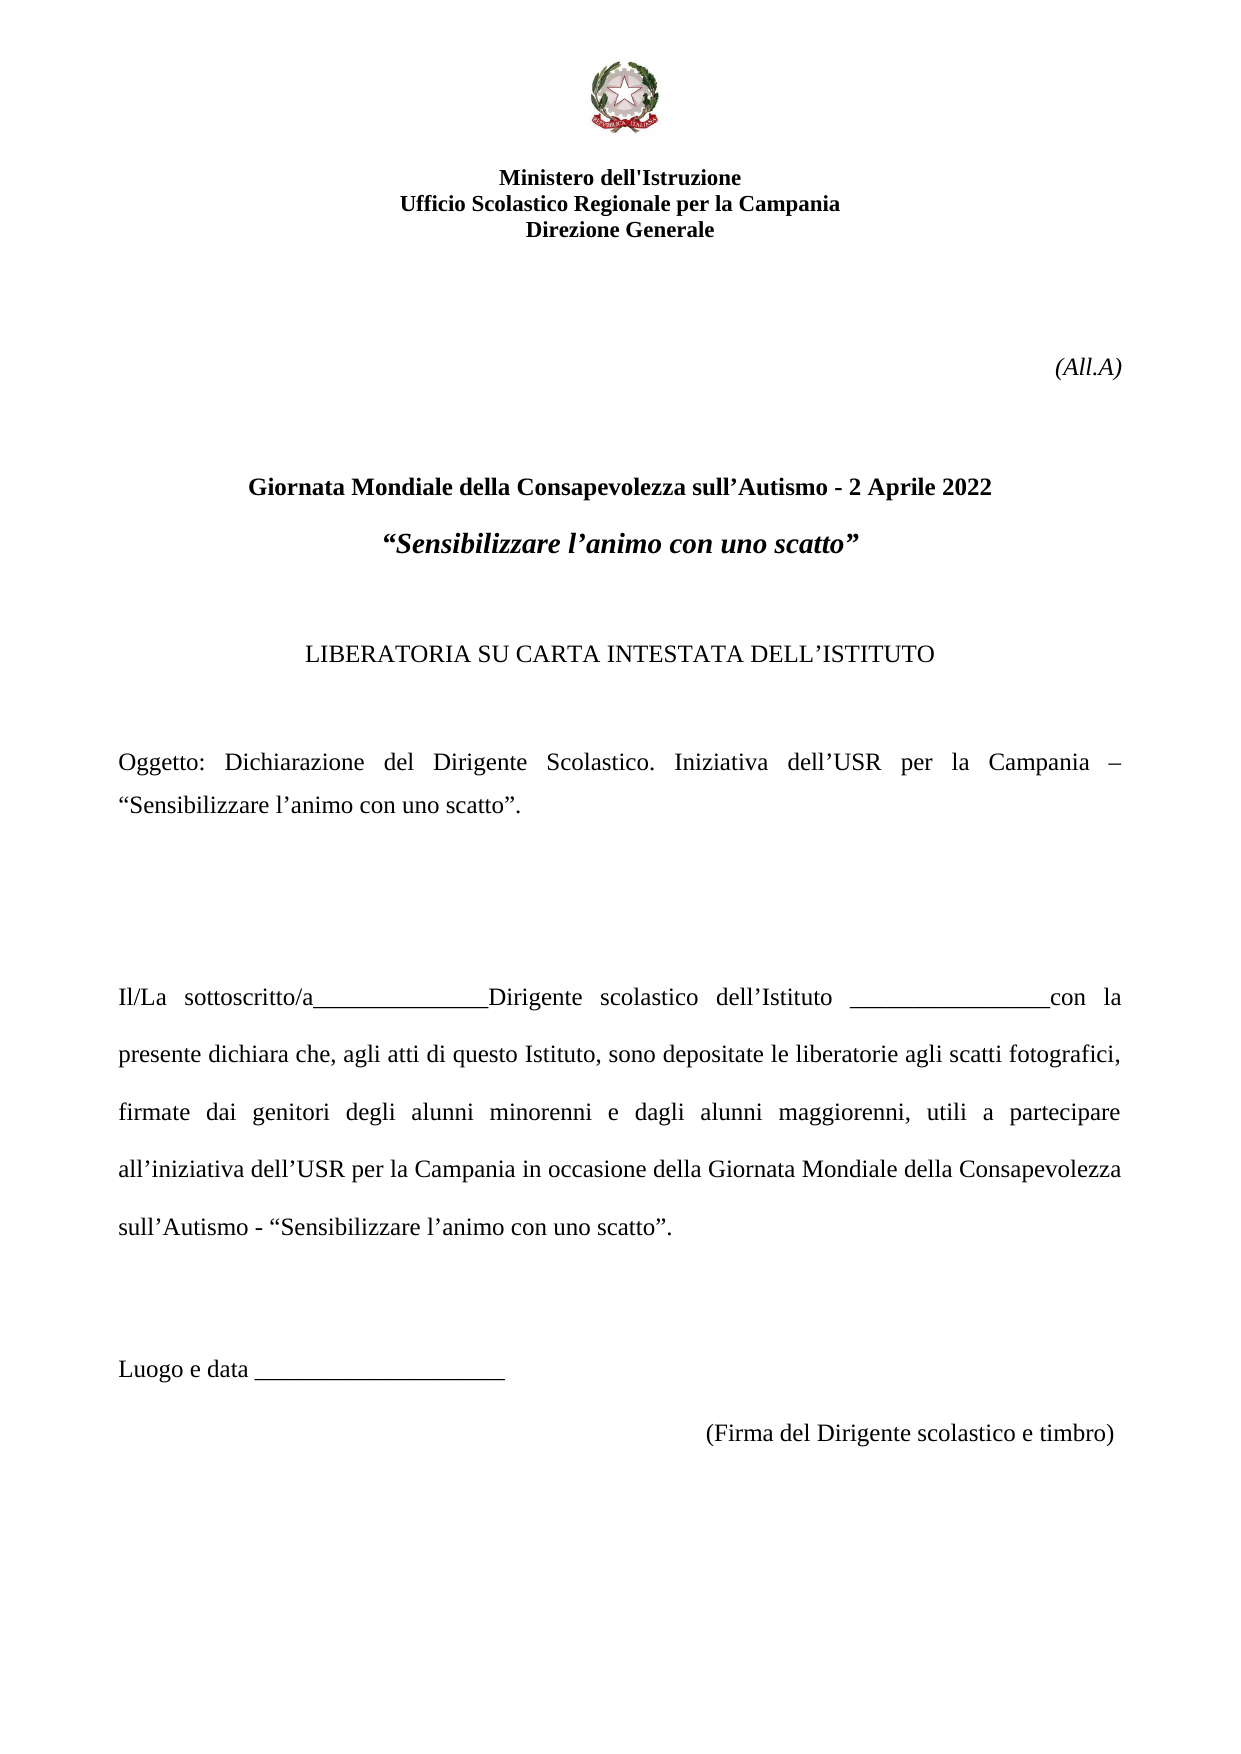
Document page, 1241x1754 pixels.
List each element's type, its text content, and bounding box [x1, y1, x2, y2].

text LIBERATORIA SU CARTA INTESTATA DELL’ISTITUTO [118, 639, 1122, 668]
text (Firma del Dirigente scolastico e timbro) [118, 1418, 1122, 1447]
text Oggetto: Dichiarazione del Dirigente Scolastico. Iniziativa dell’USR per la Campania – “Sensibilizzare l’animo con uno scatto”. [118, 747, 1122, 819]
text “Sensibilizzare l’animo con uno scatto” [118, 526, 1122, 559]
text Giornata Mondiale della Consapevolezza sull’Autismo - 2 Aprile 2022 [118, 472, 1122, 501]
picture [588, 59, 663, 136]
text Il/La sottoscritto/a______________Dirigente scolastico dell’Istituto ________________con la presente dichiara che, agli atti di questo Istituto, sono depositate le liberatorie agli scatti fotografici, firmate dai genitori degli alunni minorenni e dagli alunni maggiorenni, utili a partecipare all’iniziativa dell’USR per la Campania in occasione della Giornata Mondiale della Consapevolezza sull’Autismo - “Sensibilizzare l’animo con uno scatto”. [118, 982, 1122, 1241]
text Luogo e data ____________________ [118, 1354, 1122, 1383]
text (All.A) [118, 352, 1122, 381]
